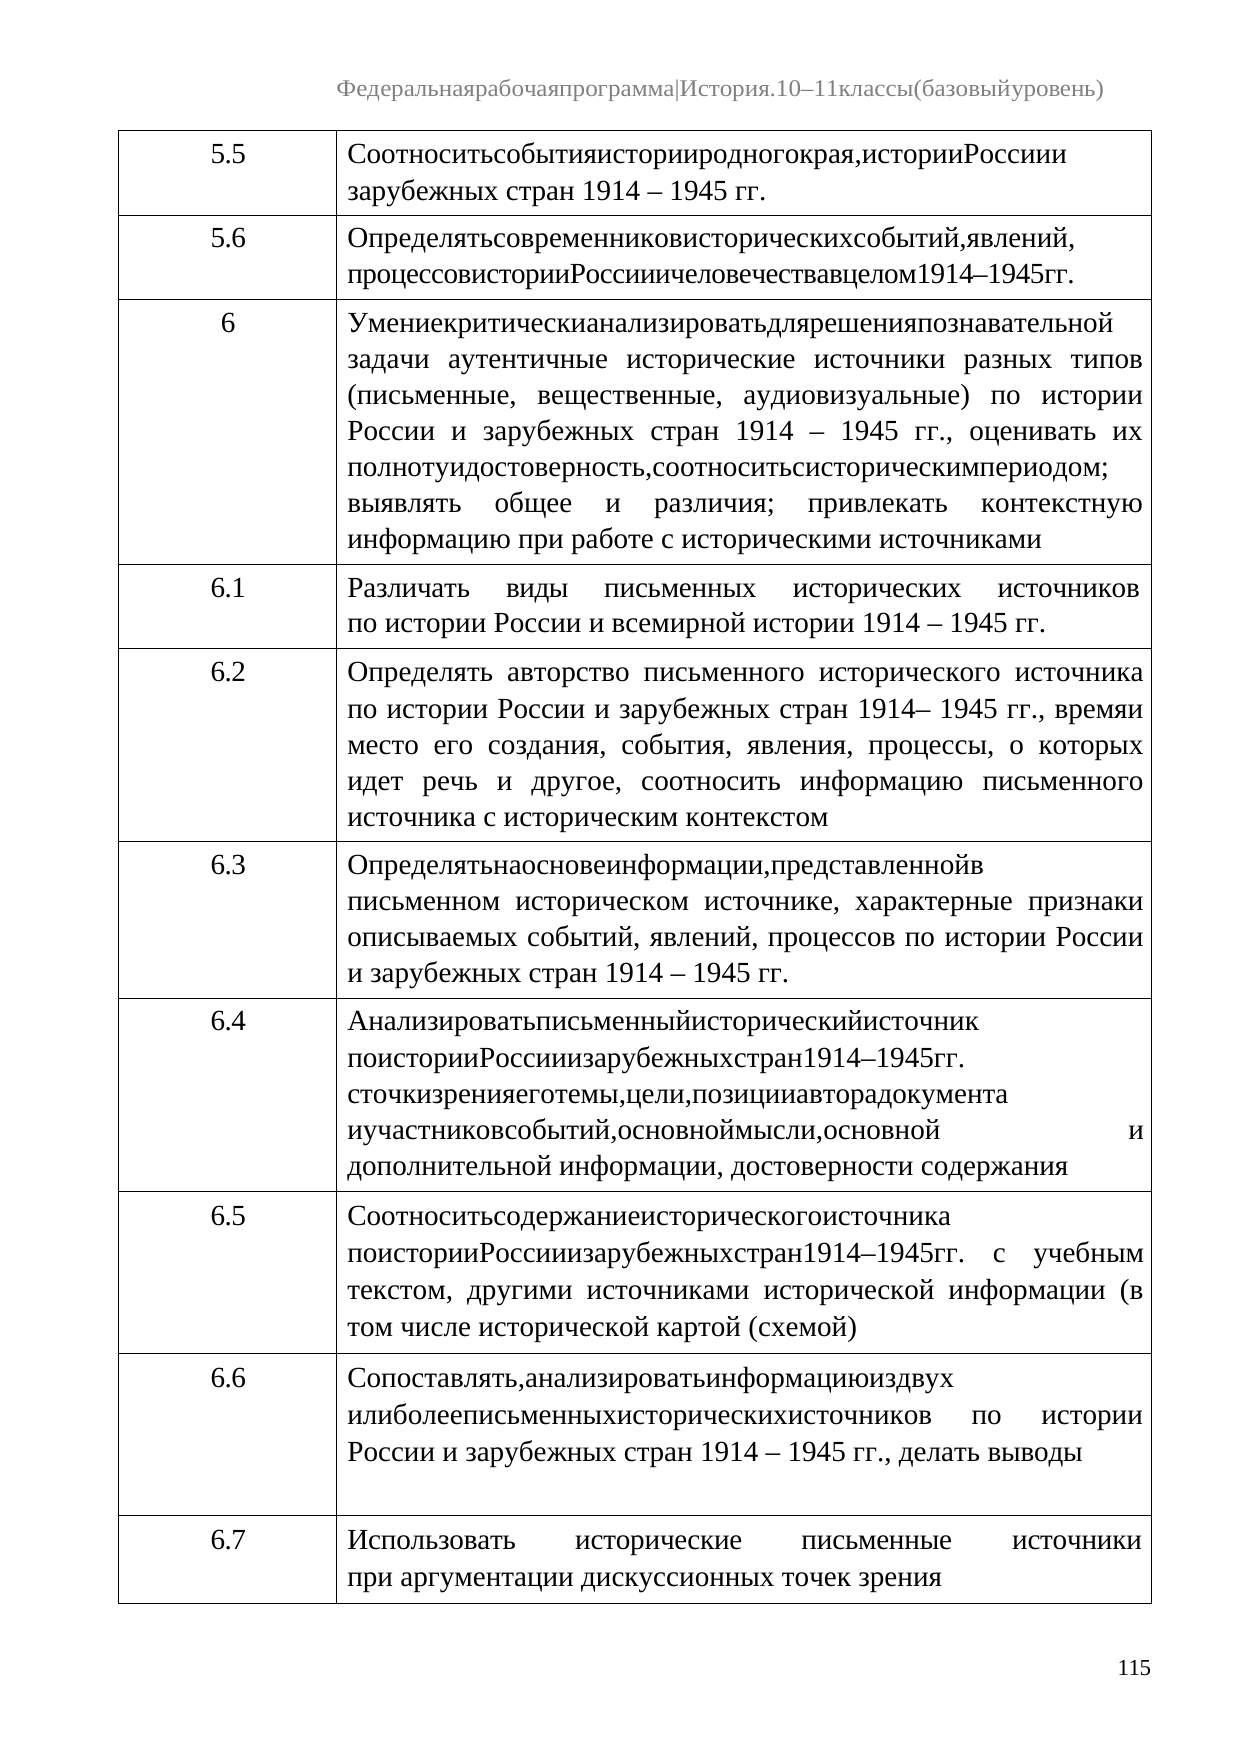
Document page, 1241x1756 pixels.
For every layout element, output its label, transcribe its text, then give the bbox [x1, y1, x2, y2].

table_cell Сопоставлять,анализироватьинформациюиздвух илиболееписьменныхисторическихисточников по истории России и зарубежных стран 1914 – 1945 гг., делать выводы [337, 1354, 1151, 1515]
table_cell Анализироватьписьменныйисторическийисточник поисторииРоссииизарубежныхстран1914–1945гг. сточкизренияеготемы,цели,позицииавторадокумента иучастниковсобытий,основноймысли,основной и дополнительной информации, достоверности содержания [337, 999, 1151, 1191]
table_header 5.5 [119, 131, 336, 214]
table_cell 5.6 [119, 216, 336, 299]
table_cell 6.4 [119, 999, 336, 1191]
table_header Соотноситьсобытияисторииродногокрая,историиРоссиии зарубежных стран 1914 – 1945 гг. [337, 131, 1151, 214]
table_cell 6.2 [119, 649, 336, 841]
table_cell 6.1 [119, 565, 336, 648]
table_cell 6.7 [119, 1516, 336, 1603]
table_cell Использовать исторические письменные источники при аргументации дискуссионных точек зрения [337, 1516, 1151, 1603]
table_cell 6.6 [119, 1354, 336, 1515]
table_cell Соотноситьсодержаниеисторическогоисточника поисторииРоссииизарубежныхстран1914–1945гг. с учебным текстом, другими источниками исторической информации (в том числе исторической картой (схемой) [337, 1192, 1151, 1353]
table_cell 6 [119, 300, 336, 564]
table_cell Различать виды письменных исторических источников по истории России и всемирной истории 1914 – 1945 гг. [337, 565, 1151, 648]
table_cell Определятьсовременниковисторическихсобытий,явлений, процессовисторииРоссииичеловечествавцелом1914–1945гг. [337, 216, 1151, 299]
table_cell Определять авторство письменного исторического источника по истории России и зарубежных стран 1914– 1945 гг., времяи место его создания, события, явления, процессы, о которых идет речь и другое, соотносить информацию письменного источника с историческим контекстом [337, 649, 1151, 841]
table_cell Определятьнаосновеинформации,представленнойв письменном историческом источнике, характерные признаки описываемых событий, явлений, процессов по истории России и зарубежных стран 1914 – 1945 гг. [337, 842, 1151, 998]
table_cell 6.5 [119, 1192, 336, 1353]
table_cell 6.3 [119, 842, 336, 998]
table_cell Умениекритическианализироватьдлярешенияпознавательной задачи аутентичные исторические источники разных типов (письменные, вещественные, аудиовизуальные) по истории России и зарубежных стран 1914 – 1945 гг., оценивать их полнотуидостоверность,соотноситьсисторическимпериодом; выявлять общее и различия; привлекать контекстную информацию при работе с историческими источниками [337, 300, 1151, 564]
